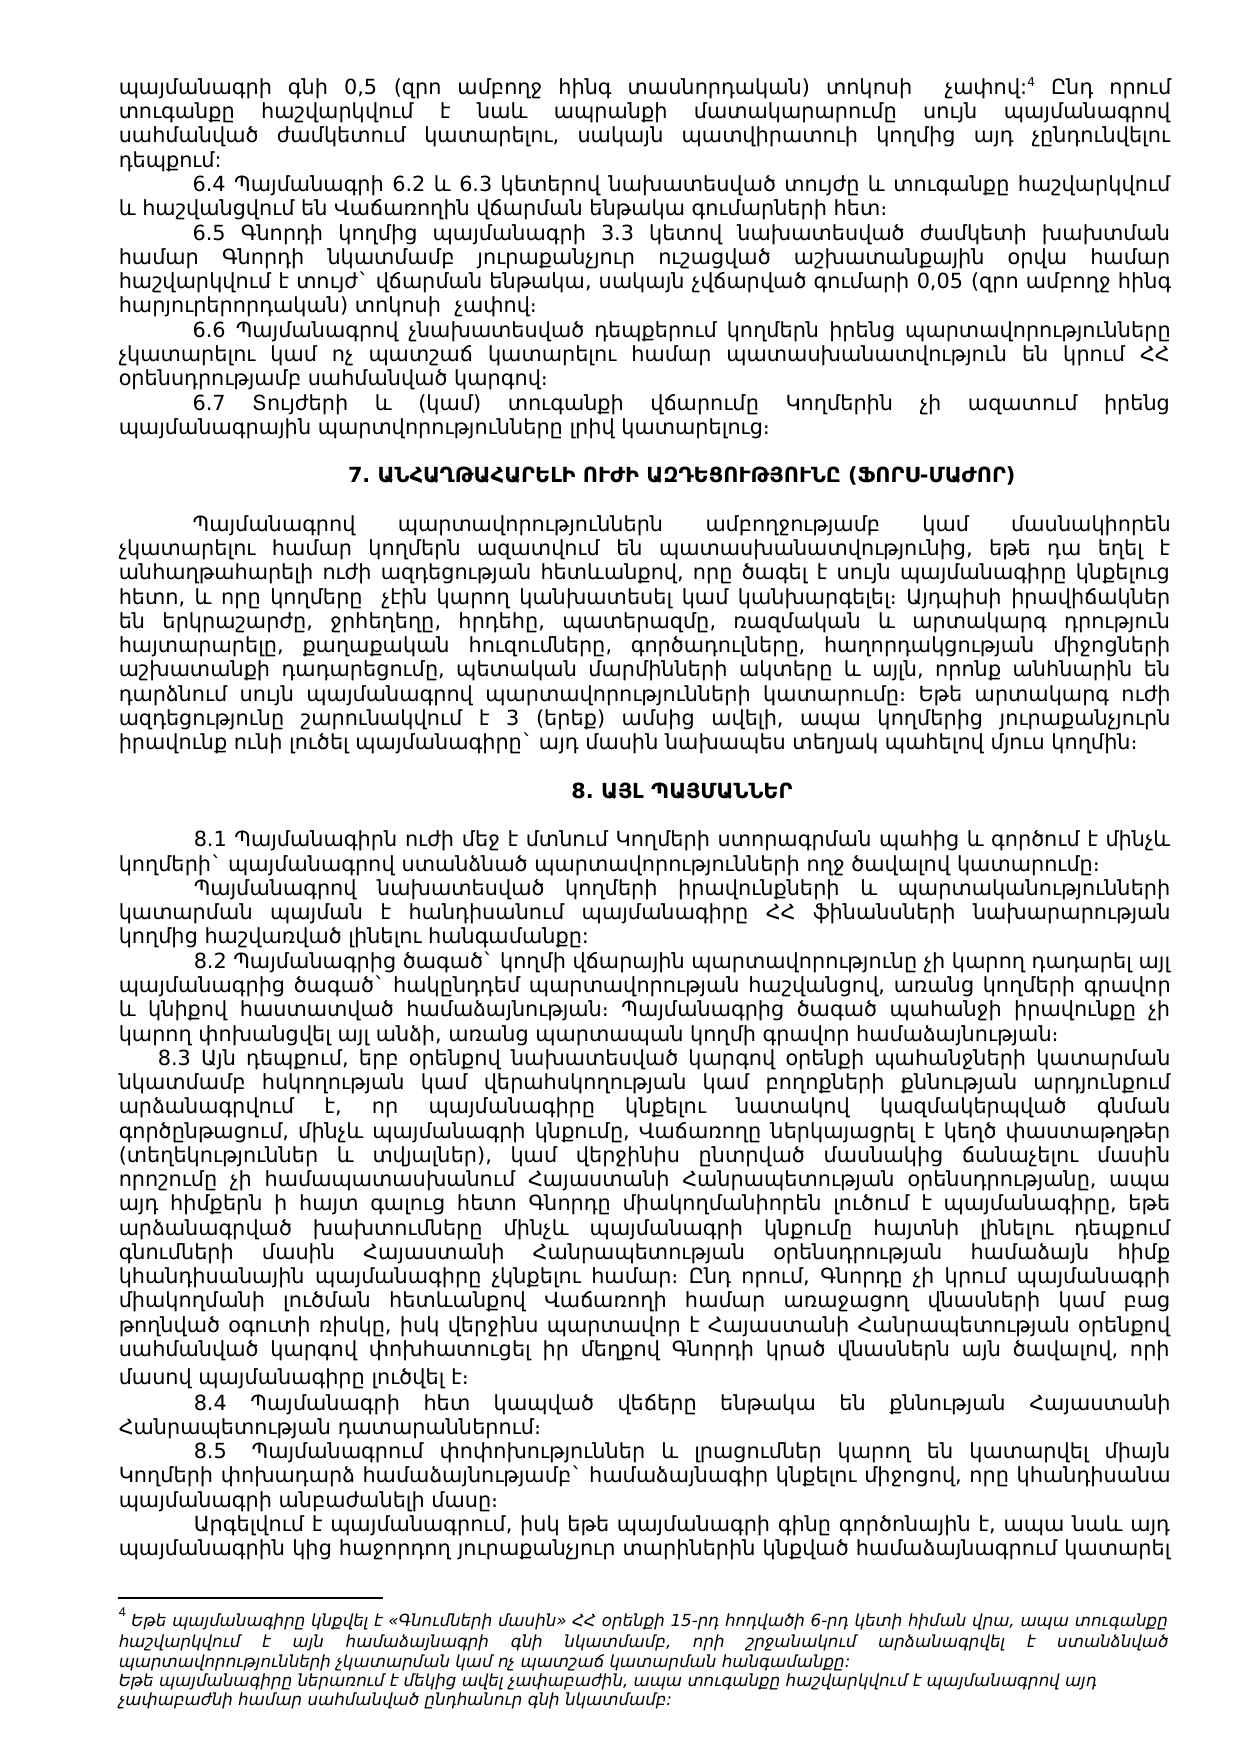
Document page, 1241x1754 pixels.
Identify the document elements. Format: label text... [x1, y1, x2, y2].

text 7. ԱՆՀԱՂԹԱՀԱՐԵԼԻ ՈՒԺԻ ԱԶԴԵՑՈՒԹՅՈՒՆԸ (ՖՈՐՍ-ՄԱԺՈՐ) [118, 463, 1171, 488]
text 8.3 Այն դեպքում, երբ օրենքով նախատեսված կարգով օրենքի պահանջների կատարման նկատմամբ հսկողության կամ վերահսկողության կամ բողոքների քննության արդյունքում արձանագրվում է, որ պայմանագիրը կնքելու նատակով կազմակերպված գնման գործընթացում, մինչև պայմանագրի կնքումը, Վաճառողը ներկայացրել է կեղծ փաստաթղթեր (տեղեկություններ և տվյալներ), կամ վերջինիս ընտրված մասնակից ճանաչելու մասին որոշումը չի համապատասխանում Հայաստանի Հանրապետության օրենսդրությանը, ապա այդ հիմքերն ի հայտ գալուց հետո Գնորդը միակողմանիորեն լուծում է պայմանագիրը, եթե արձանագրված խախտումները մինչև պայմանագրի կնքումը հայտնի լինելու դեպքում գնումների մասին Հայաստանի Հանրապետության օրենսդրության համաձայն հիմք կհանդիսանային պայմանագիրը չկնքելու համար։ Ընդ որում, Գնորդը չի կրում պայմանագրի միակողմանի լուծման հետևանքով Վաճառողի համար առաջացող վնասների կամ բաց թողնված օգուտի ռիսկը, իսկ վերջինս պարտավոր է Հայաստանի Հանրապետության օրենքով սահմանված կարգով փոխհատուցել իր մեղքով Գնորդի կրած վնասներն այն ծավալով, որի մասով պայմանագիրը լուծվել է։ [118, 1046, 1171, 1391]
text Պայմանագրով պարտավորություններն ամբողջությամբ կամ մասնակիորեն չկատարելու համար կողմերն ազատվում են պատասխանատվությունից, եթե դա եղել է անհաղթահարելի ուժի ազդեցության հետևանքով, որը ծագել է սույն պայմանագիրը կնքելուց հետո, և որը կողմերը չէին կարող կանխատեսել կամ կանխարգելել։ Այդպիսի իրավիճակներ են երկրաշարժը, ջրհեղեղը, հրդեհը, պատերազմը, ռազմական և արտակարգ դրություն հայտարարելը, քաղաքական հուզումները, գործադուլները, հաղորդակցության միջոցների աշխատանքի դադարեցումը, պետական մարմինների ակտերը և այլն, որոնք անհնարին են դարձնում սույն պայմանագրով պարտավորությունների կատարումը։ Եթե արտակարգ ուժի ազդեցությունը շարունակվում է 3 (երեք) ամսից ավելի, ապա կողմերից յուրաքանչյուրն իրավունք ունի լուծել պայմանագիրը` այդ մասին նախապես տեղյակ պահելով մյուս կողմին։ [118, 512, 1171, 754]
text 6.4 Պայմանագրի 6.2 և 6.3 կետերով նախատեսված տույժը և տուգանքը հաշվարկվում և հաշվանցվում են Վաճառողին վճարման ենթակա գումարների հետ։ [118, 172, 1171, 221]
text 8.5 Պայմանագրում փոփոխություններ և լրացումներ կարող են կատարվել միայն Կողմերի փոխադարձ համաձայնությամբ` համաձայնագիր կնքելու միջոցով, որը կհանդիսանա պայմանագրի անբաժանելի մասը։ [118, 1439, 1171, 1512]
text 8.1 Պայմանագիրն ուժի մեջ է մտնում Կողմերի ստորագրման պահից և գործում է մինչև կողմերի` պայմանագրով ստանձնած պարտավորությունների ողջ ծավալով կատարումը։ [118, 827, 1171, 876]
text 6.6 Պայմանագրով չնախատեսված դեպքերում կողմերն իրենց պարտավորությունները չկատարելու կամ ոչ պատշաճ կատարելու համար պատասխանատվություն են կրում ՀՀ օրենսդրությամբ սահմանված կարգով։ [118, 318, 1171, 391]
text 8.2 Պայմանագրից ծագած` կողմի վճարային պարտավորությունը չի կարող դադարել այլ պայմանագրից ծագած` հակընդդեմ պարտավորության հաշվանցով, առանց կողմերի գրավոր և կնիքով հաստատված համաձայնության։ Պայմանագրից ծագած պահանջի իրավունքը չի կարող փոխանցվել այլ անձի, առանց պարտապան կողմի գրավոր համաձայնության։ [118, 949, 1171, 1046]
text 6.7 Տույժերի և (կամ) տուգանքի վճարումը Կողմերին չի ազատում իրենց պայմանագրային պարտվորությունները լրիվ կատարելուց։ [118, 391, 1171, 439]
text Պայմանագրով նախատեսված կողմերի իրավունքների և պարտականությունների կատարման պայման է հանդիսանում պայմանագիրը ՀՀ ֆինանսների նախարարության կողմից հաշվառված լինելու հանգամանքը: [118, 876, 1171, 949]
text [118, 75, 1171, 172]
text 8.4 Պայմանագրի հետ կապված վեճերը ենթակա են քննության Հայաստանի Հանրապետության դատարաններում։ [118, 1391, 1171, 1439]
text 6.5 Գնորդի կողմից պայմանագրի 3.3 կետով նախատեսված ժամկետի խախտման համար Գնորդի նկատմամբ յուրաքանչյուր ուշացված աշխատանքային օրվա համար հաշվարկվում է տույժ` վճարման ենթակա, սակայն չվճարված գումարի 0,05 (զրո ամբողջ հինգ հարյուրերորդական) տոկոսի չափով։ [118, 221, 1171, 318]
text 8. ԱՅԼ ՊԱՅՄԱՆՆԵՐ [118, 779, 1171, 803]
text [118, 1512, 1171, 1560]
